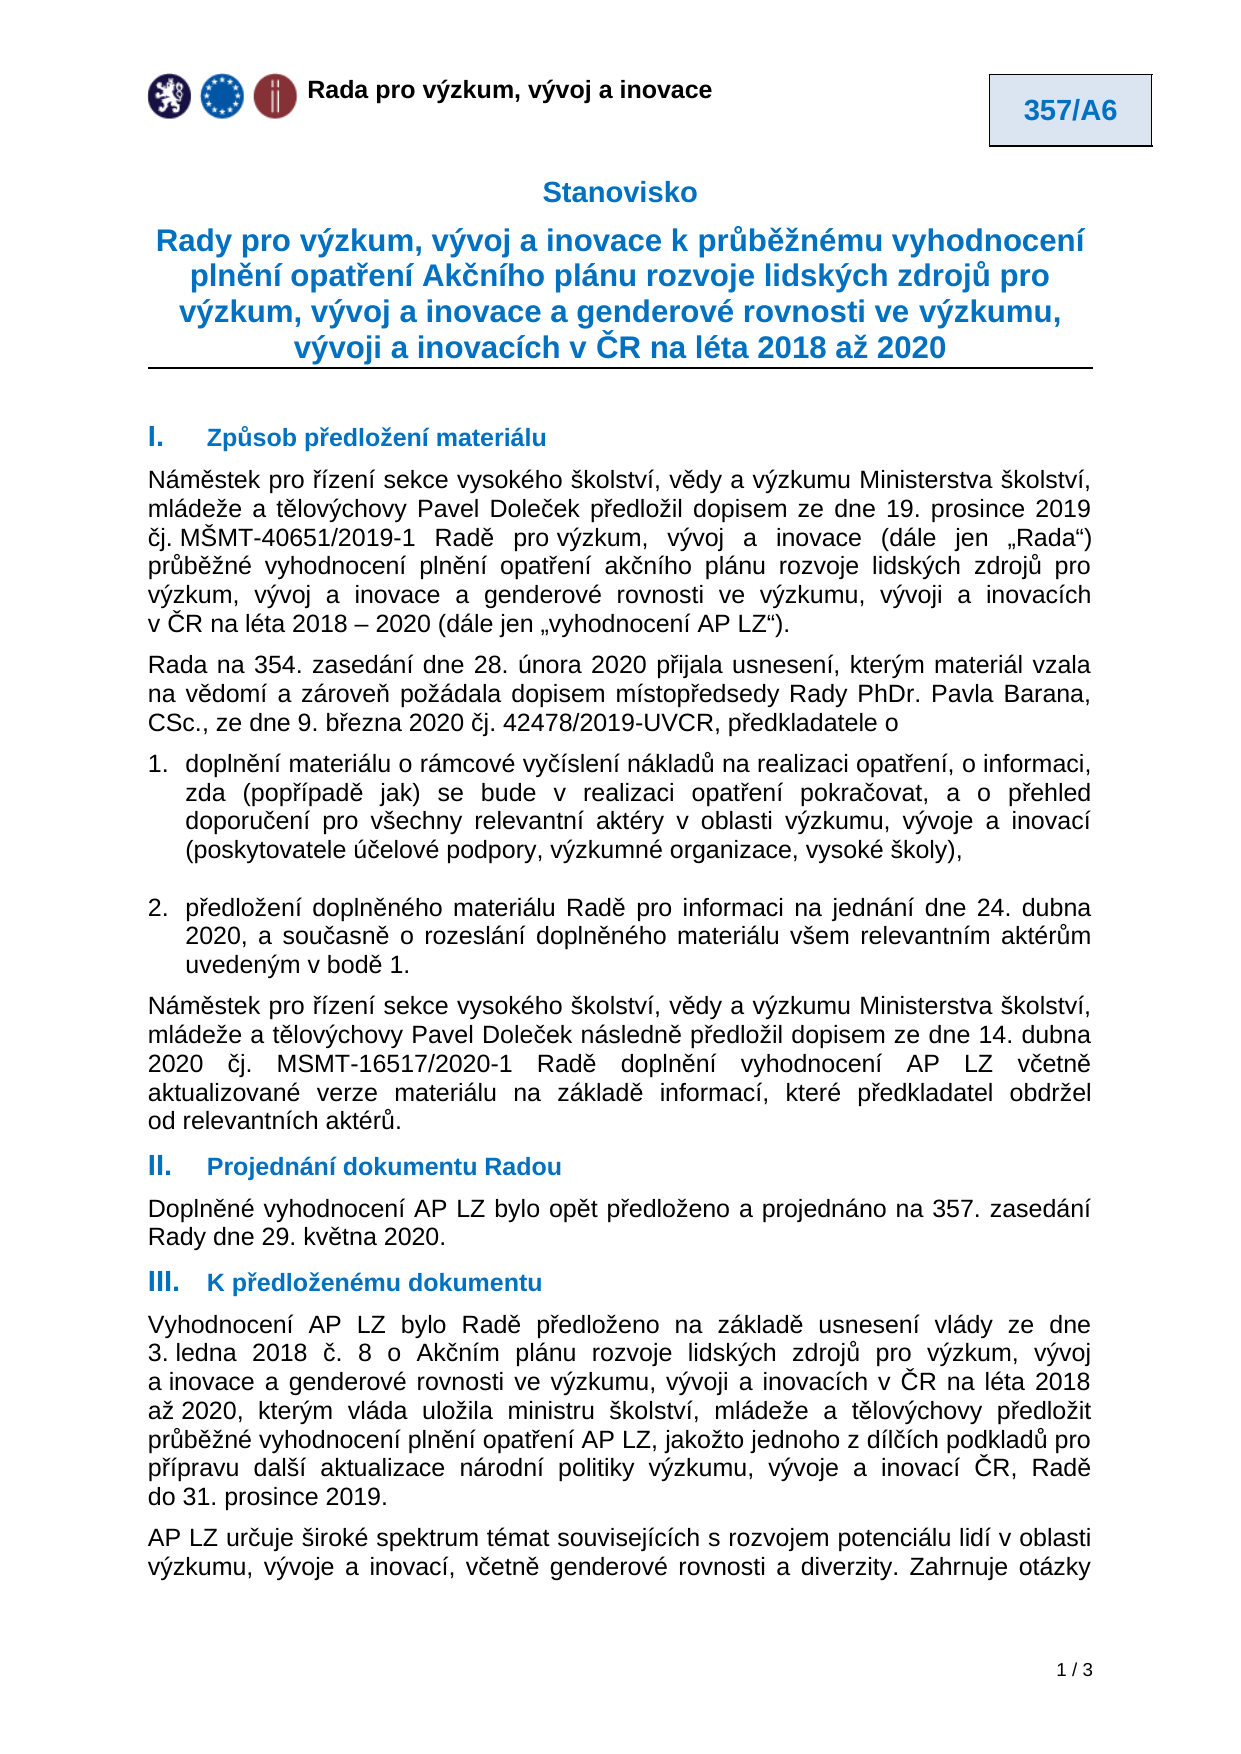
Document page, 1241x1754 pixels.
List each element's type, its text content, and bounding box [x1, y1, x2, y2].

list Způsob předložení materiálu [148, 419, 1093, 452]
list předložení doplněného materiálu Radě pro informaci na jednání dne 24. dubna 2020, a současně o rozeslání doplněného materiálu všem relevantním aktérům uvedeným v bodě 1. [148, 892, 1093, 979]
list doplnění materiálu o rámcové vyčíslení nákladů na realizaci opatření, o informaci, zda (popřípadě jak) se bude v realizaci opatření pokračovat, a o přehled doporučení pro všechny relevantní aktéry v oblasti výzkumu, vývoje a inovací (poskytovatele účelové podpory, výzkumné organizace, vysoké školy), [148, 749, 1093, 864]
text Vyhodnocení AP LZ bylo Radě předloženo na základě usnesení vlády ze dne 3. ledna 2018 č. 8 o Akčním plánu rozvoje lidských zdrojů pro výzkum, vývoj a inovace a genderové rovnosti ve výzkumu, vývoji a inovacích v ČR na léta 2018 až 2020, kterým vláda uložila ministru školství, mládeže a tělovýchovy předložit průběžné vyhodnocení plnění opatření AP LZ, jakožto jednoho z dílčích podkladů pro přípravu další aktualizace národní politiky výzkumu, vývoje a inovací ČR, Radě do 31. prosince 2019. [148, 1309, 1093, 1511]
text Rada na 354. zasedání dne 28. února 2020 přijala usnesení, kterým materiál vzala na vědomí a zároveň požádala dopisem místopředsedy Rady PhDr. Pavla Barana, CSc., ze dne 9. března 2020 čj. 42478/2019-UVCR, předkladatele o [148, 650, 1093, 736]
picture [147, 73, 298, 120]
text Stanovisko [148, 176, 1093, 209]
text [148, 1523, 1093, 1581]
text Náměstek pro řízení sekce vysokého školství, vědy a výzkumu Ministerstva školství, mládeže a tělovýchovy Pavel Doleček předložil dopisem ze dne 19. prosince 2019 čj. MŠMT-40651/2019-1 Radě pro výzkum, vývoj a inovace (dále jen „Rada“) průběžné vyhodnocení plnění opatření akčního plánu rozvoje lidských zdrojů pro výzkum, vývoj a inovace a genderové rovnosti ve výzkumu, vývoji a inovacích v ČR na léta 2018 – 2020 (dále jen „vyhodnocení AP LZ“). [148, 465, 1093, 637]
list Projednání dokumentu Radou [148, 1147, 1093, 1181]
text Náměstek pro řízení sekce vysokého školství, vědy a výzkumu Ministerstva školství, mládeže a tělovýchovy Pavel Doleček následně předložil dopisem ze dne 14. dubna 2020 čj. MSMT-16517/2020-1 Radě doplnění vyhodnocení AP LZ včetně aktualizované verze materiálu na základě informací, které předkladatel obdržel od relevantních aktérů. [148, 991, 1093, 1135]
text Doplněné vyhodnocení AP LZ bylo opět předloženo a projednáno na 357. zasedání Rady dne 29. května 2020. [148, 1193, 1093, 1251]
text Rady pro výzkum, vývoj a inovace k průběžnému vyhodnocení plnění opatření Akčního plánu rozvoje lidských zdrojů pro výzkum, vývoj a inovace a genderové rovnosti ve výzkumu, vývoji a inovacích v ČR na léta 2018 až 2020 [148, 222, 1093, 367]
list K předloženému dokumentu [148, 1263, 1093, 1297]
